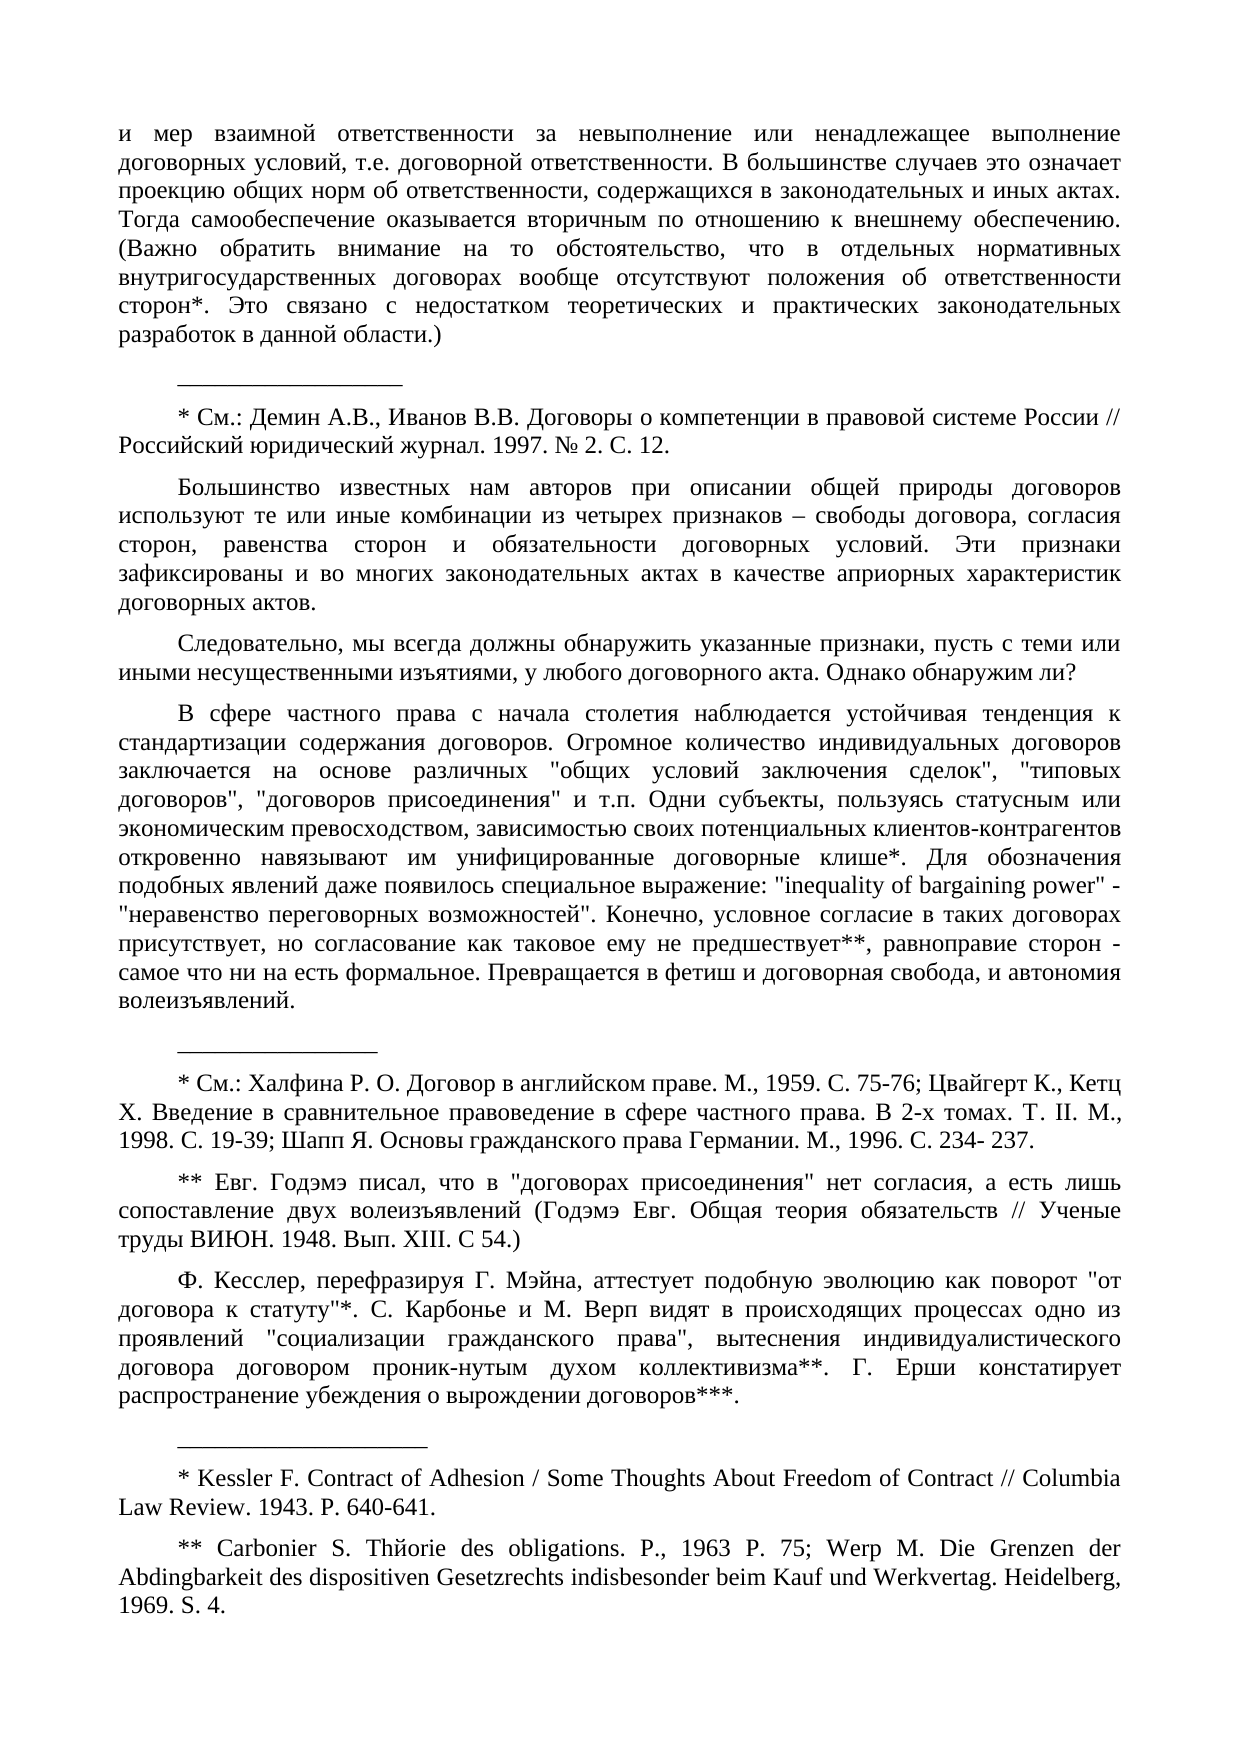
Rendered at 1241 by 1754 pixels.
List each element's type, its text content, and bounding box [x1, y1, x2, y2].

text * Kessler F. Contract of Adhesion / Some Thoughts About Freedom of Contract // Columbia Law Review. 1943. P. 640-641. [118, 1463, 1122, 1521]
text * См.: Демин А.В., Иванов В.В. Договоры о компетенции в правовой системе России // Российский юридический журнал. 1997. № 2. С. 12. [118, 402, 1122, 459]
text Следовательно, мы всегда должны обнаружить указанные признаки, пусть с теми или иными несущественными изъятиями, у любого договорного акта. Однако обнаружим ли? [118, 628, 1122, 686]
text В сфере частного права с начала столетия наблюдается устойчивая тенденция к стандартизации содержания договоров. Огромное количество индивидуальных договоров заключается на основе различных "общих условий заключения сделок", "типовых договоров", "договоров присоединения" и т.п. Одни субъекты, пользуясь статусным или экономическим превосходством, зависимостью своих потенциальных клиентов-контрагентов откровенно навязывают им унифицированные договорные клише*. Для обозначения подобных явлений даже появилось специальное выражение: "inequality of bargaining power" - "неравенство переговорных возможностей". Конечно, условное согласие в таких договорах присутствует, но согласование как таковое ему не предшествует**, равноправие сторон - самое что ни на есть формальное. Превращается в фетиш и договорная свобода, и автономия волеизъявлений. [118, 698, 1122, 1014]
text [118, 118, 1122, 348]
text * См.: Халфина Р. О. Договор в английском праве. М., 1959. С. 75-76; Цвайгерт К., Кетц Х. Введение в сравнительное правоведение в сфере частного права. В 2-х томах. Т. II. М., 1998. С. 19-39; Шапп Я. Основы гражданского права Германии. М., 1996. С. 234- 237. [118, 1068, 1122, 1154]
text __________________ [118, 361, 1122, 389]
text Большинство известных нам авторов при описании общей природы договоров используют те или иные комбинации из четырех признаков – свободы договора, согласия сторон, равенства сторон и обязательности договорных условий. Эти признаки зафиксированы и во многих законодательных актах в качестве априорных характеристик договорных актов. [118, 472, 1122, 616]
text ** Carbonier S. Thйorie des obligations. P., 1963 P. 75; Werp M. Die Grenzen der Abdingbarkeit des dispositiven Gesetzrechts indisbesonder beim Kauf und Werkvertag. Heidelberg, 1969. S. 4. [118, 1533, 1122, 1619]
text ________________ [118, 1027, 1122, 1056]
text Ф. Кесслер, перефразируя Г. Мэйна, аттестует подобную эволюцию как поворот "от договора к статуту"*. С. Карбонье и М. Верп видят в происходящих процессах одно из проявлений "социализации гражданского права", вытеснения индивидуалистического договора договором проник-нутым духом коллективизма**. Г. Ерши констатирует распространение убеждения о вырождении договоров***. [118, 1266, 1122, 1409]
text ** Евг. Годэмэ писал, что в "договорах присоединения" нет согласия, а есть лишь сопоставление двух волеизъявлений (Годэмэ Евг. Общая теория обязательств // Ученые труды ВИЮН. 1948. Вып. XIII. С 54.) [118, 1167, 1122, 1253]
text ____________________ [118, 1422, 1122, 1451]
